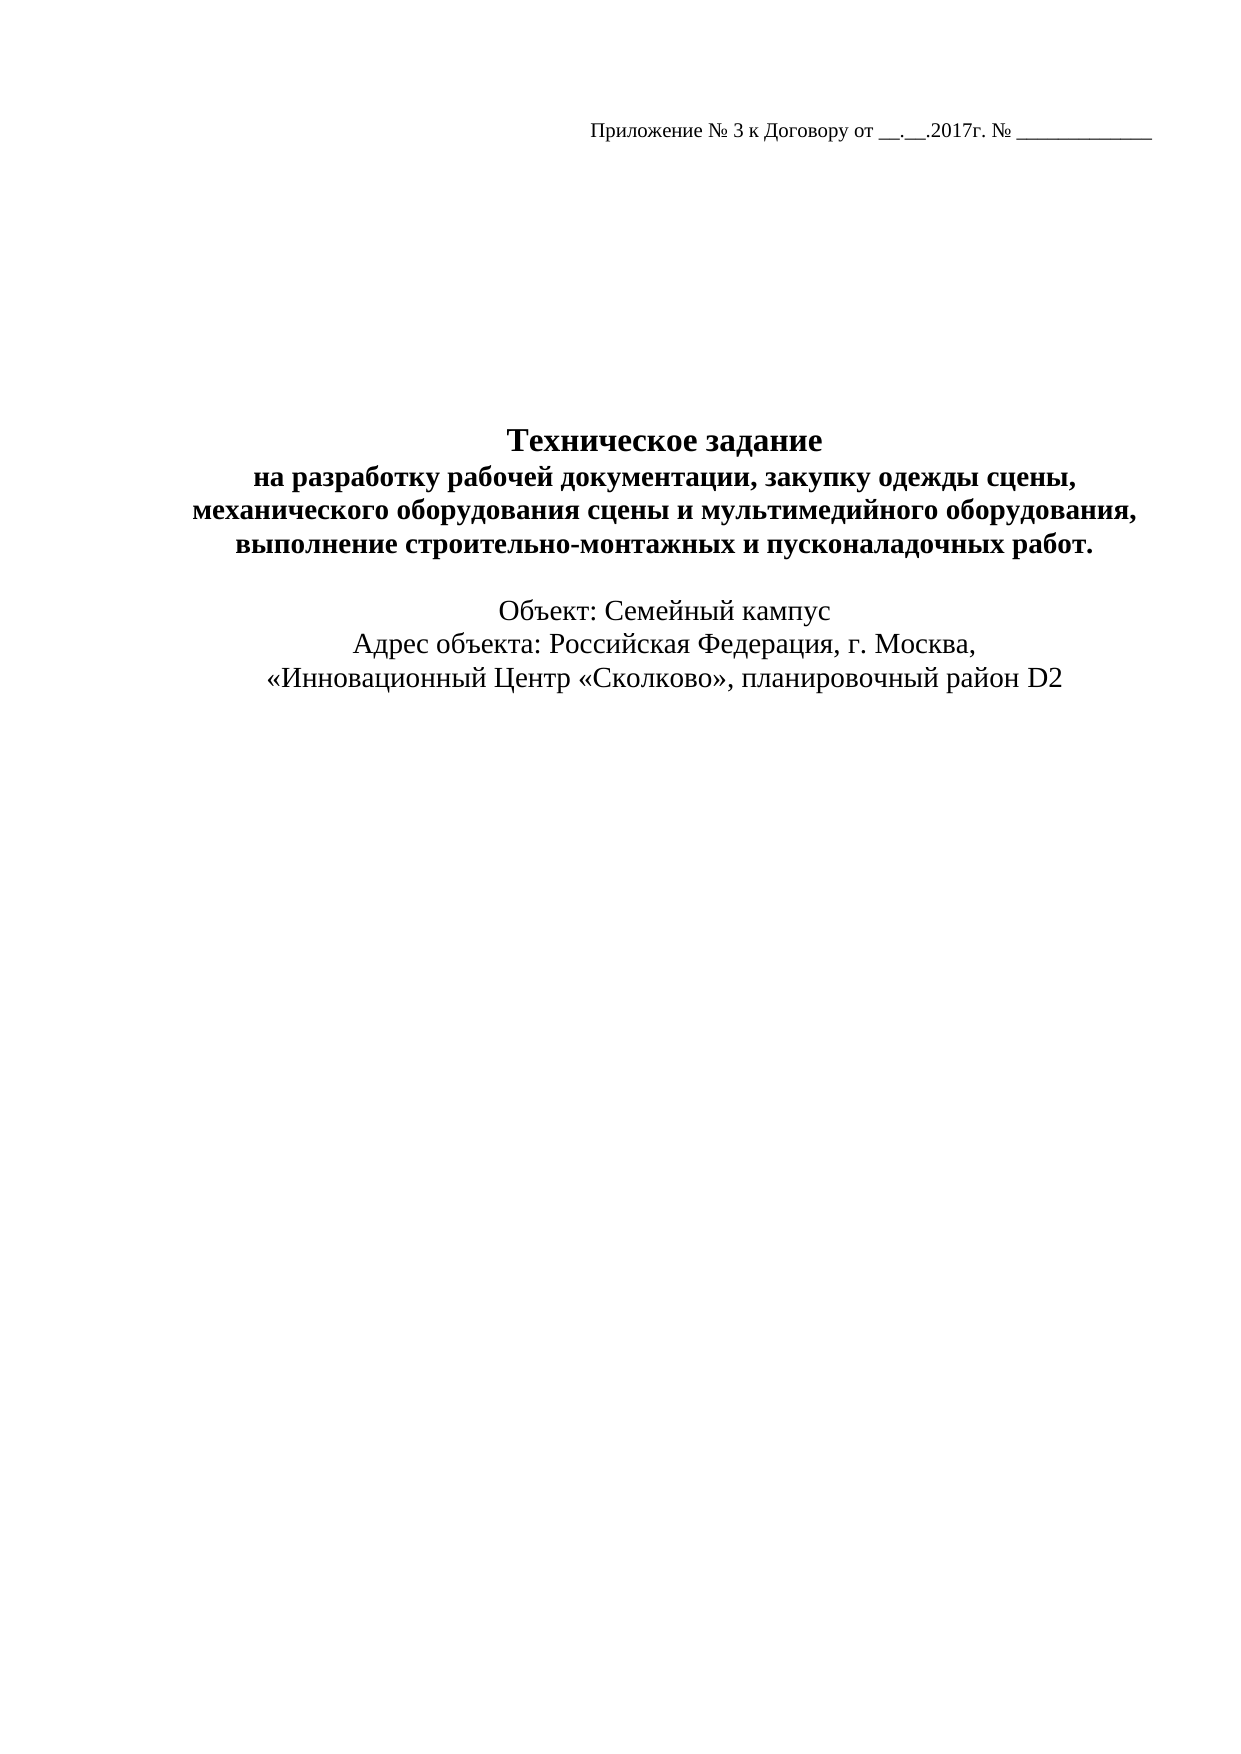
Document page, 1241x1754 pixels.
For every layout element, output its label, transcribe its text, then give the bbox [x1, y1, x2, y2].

text Объект: Семейный кампус [177, 593, 1152, 627]
text «Инновационный Центр «Сколково», планировочный район D2 [177, 660, 1152, 694]
text на разработку рабочей документации, закупку одежды сцены, механического оборудования сцены и мультимедийного оборудования, выполнение строительно-монтажных и пусконаладочных работ. [177, 459, 1152, 559]
text Техническое задание [177, 421, 1152, 459]
text Приложение № 3 к Договору от __.__.2017г. № _____________ [177, 118, 1152, 142]
text Адрес объекта: Российская Федерация, г. Москва, [177, 627, 1152, 660]
